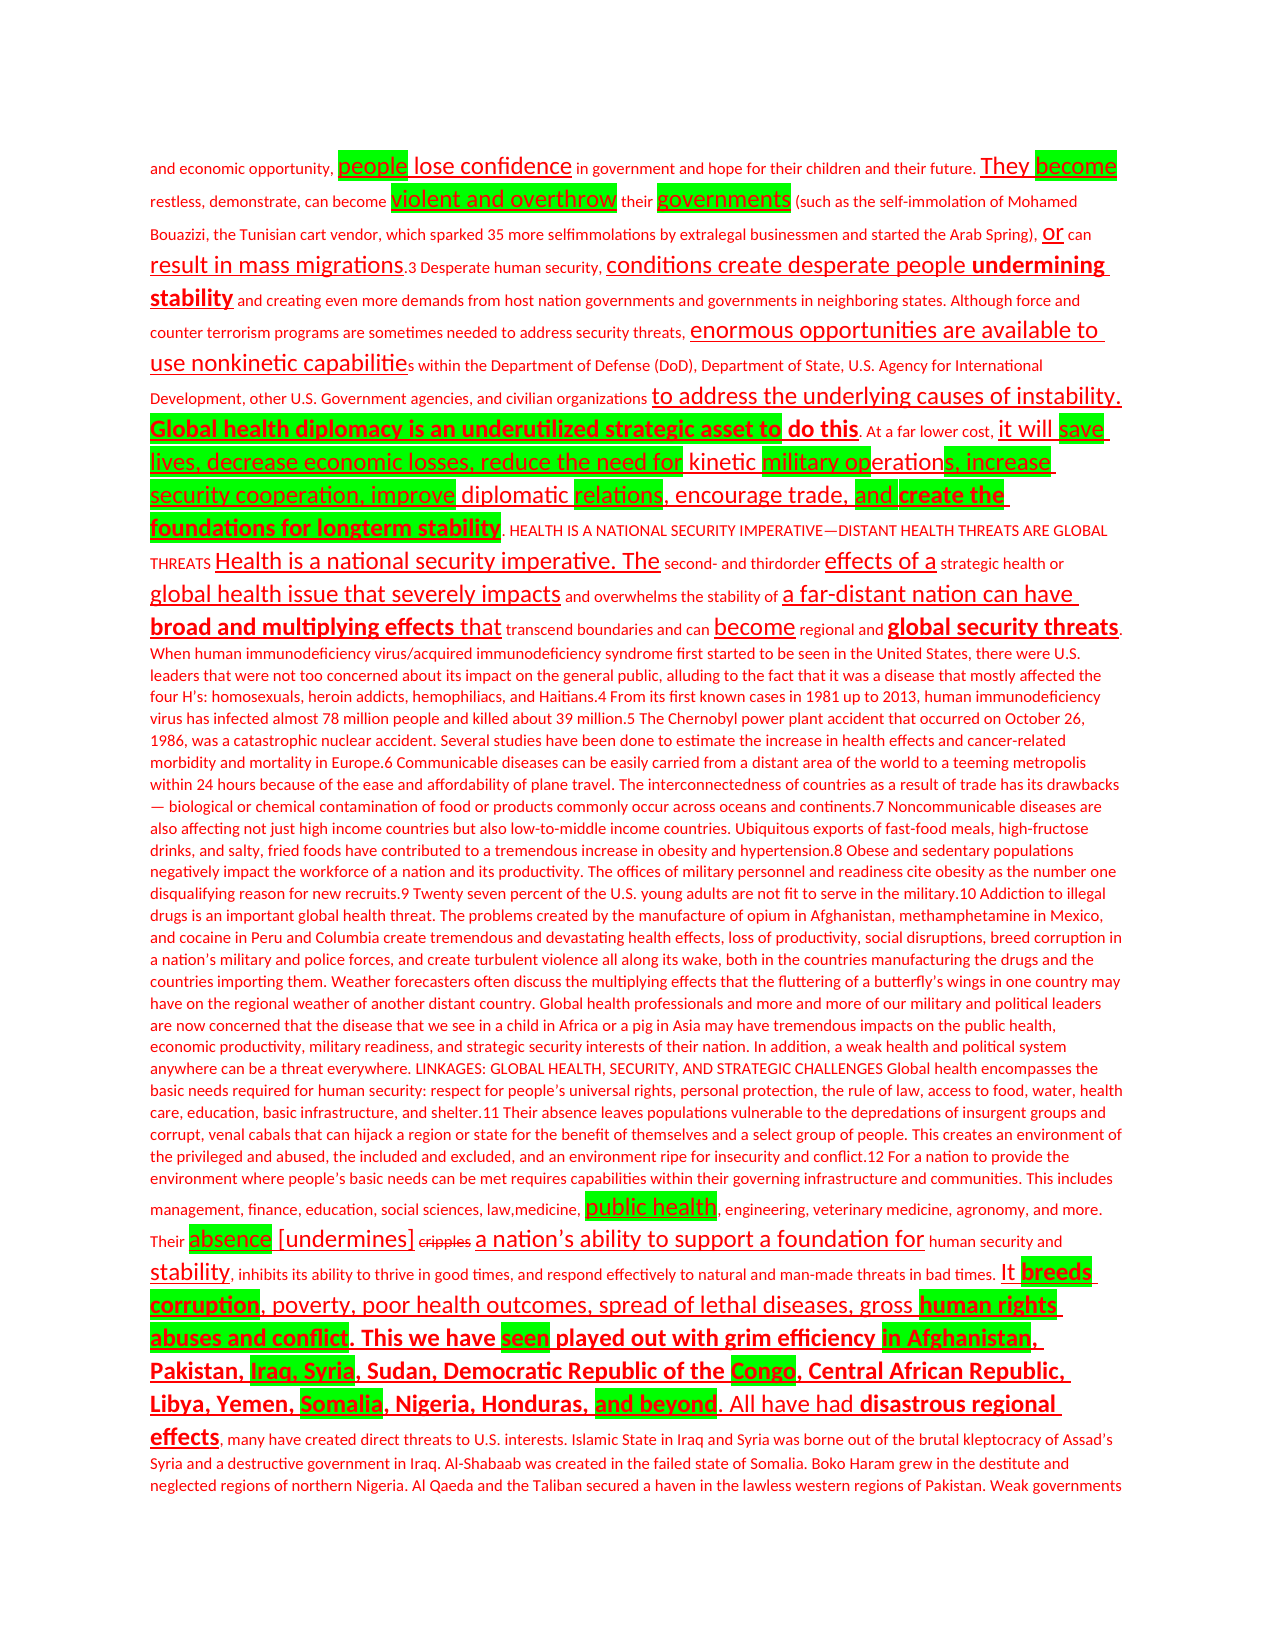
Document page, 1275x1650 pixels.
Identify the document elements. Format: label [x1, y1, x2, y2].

text [150, 150, 1125, 1495]
